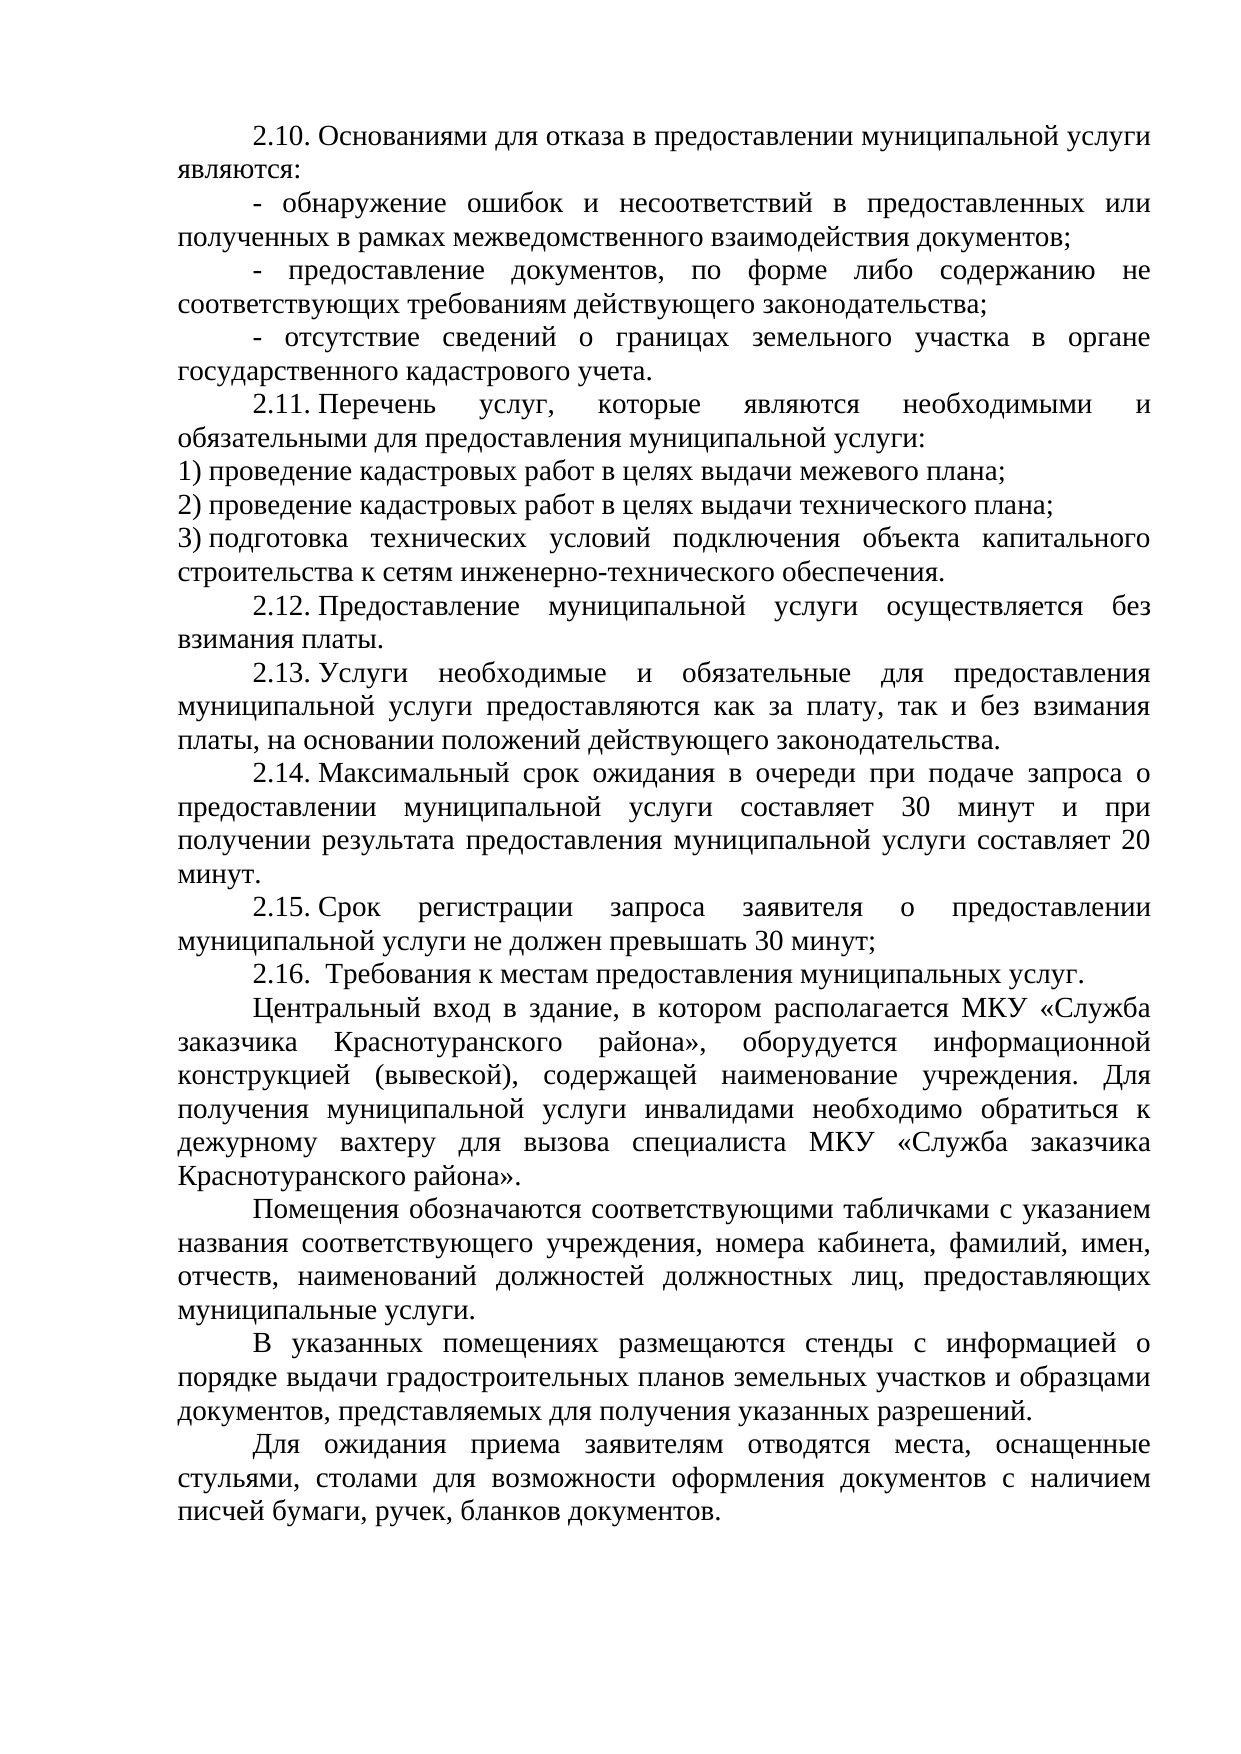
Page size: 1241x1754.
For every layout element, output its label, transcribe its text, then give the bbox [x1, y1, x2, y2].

text - обнаружение ошибок и несоответствий в предоставленных или полученных в рамках межведомственного взаимодействия документов; [177, 185, 1152, 252]
text 2.16. Требования к местам предоставления муниципальных услуг. [177, 957, 1152, 990]
text Для ожидания приема заявителям отводятся места, оснащенные стульями, столами для возможности оформления документов с наличием писчей бумаги, ручек, бланков документов. [177, 1426, 1152, 1527]
text 2.13. Услуги необходимые и обязательные для предоставления муниципальной услуги предоставляются как за плату, так и без взимания платы, на основании положений действующего законодательства. [177, 655, 1152, 755]
text В указанных помещениях размещаются стенды с информацией о порядке выдачи градостроительных планов земельных участков и образцами документов, представляемых для получения указанных разрешений. [177, 1326, 1152, 1426]
text 2.14. Максимальный срок ожидания в очереди при подаче запроса о предоставлении муниципальной услуги составляет 30 минут и при получении результата предоставления муниципальной услуги составляет 20 минут. [177, 755, 1152, 889]
text - предоставление документов, по форме либо содержанию не соответствующих требованиям действующего законодательства; [177, 252, 1152, 319]
text Помещения обозначаются соответствующими табличками с указанием названия соответствующего учреждения, номера кабинета, фамилий, имен, отчеств, наименований должностей должностных лиц, предоставляющих муниципальные услуги. [177, 1191, 1152, 1326]
text 2.15. Срок регистрации запроса заявителя о предоставлении муниципальной услуги не должен превышать 30 минут; [177, 889, 1152, 957]
text - отсутствие сведений о границах земельного участка в органе государственного кадастрового учета. [177, 319, 1152, 386]
text 2.10. Основаниями для отказа в предоставлении муниципальной услуги являются: [177, 118, 1152, 185]
text 2.12. Предоставление муниципальной услуги осуществляется без взимания платы. [177, 588, 1152, 655]
text 1) проведение кадастровых работ в целях выдачи межевого плана; [177, 453, 1152, 487]
text Центральный вход в здание, в котором располагается МКУ «Служба заказчика Краснотуранского района», оборудуется информационной конструкцией (вывеской), содержащей наименование учреждения. Для получения муниципальной услуги инвалидами необходимо обратиться к дежурному вахтеру для вызова специалиста МКУ «Служба заказчика Краснотуранского района». [177, 990, 1152, 1191]
text 2) проведение кадастровых работ в целях выдачи технического плана; [177, 487, 1152, 521]
text 3) подготовка технических условий подключения объекта капитального строительства к сетям инженерно-технического обеспечения. [177, 521, 1152, 588]
text 2.11. Перечень услуг, которые являются необходимыми и обязательными для предоставления муниципальной услуги: [177, 386, 1152, 453]
